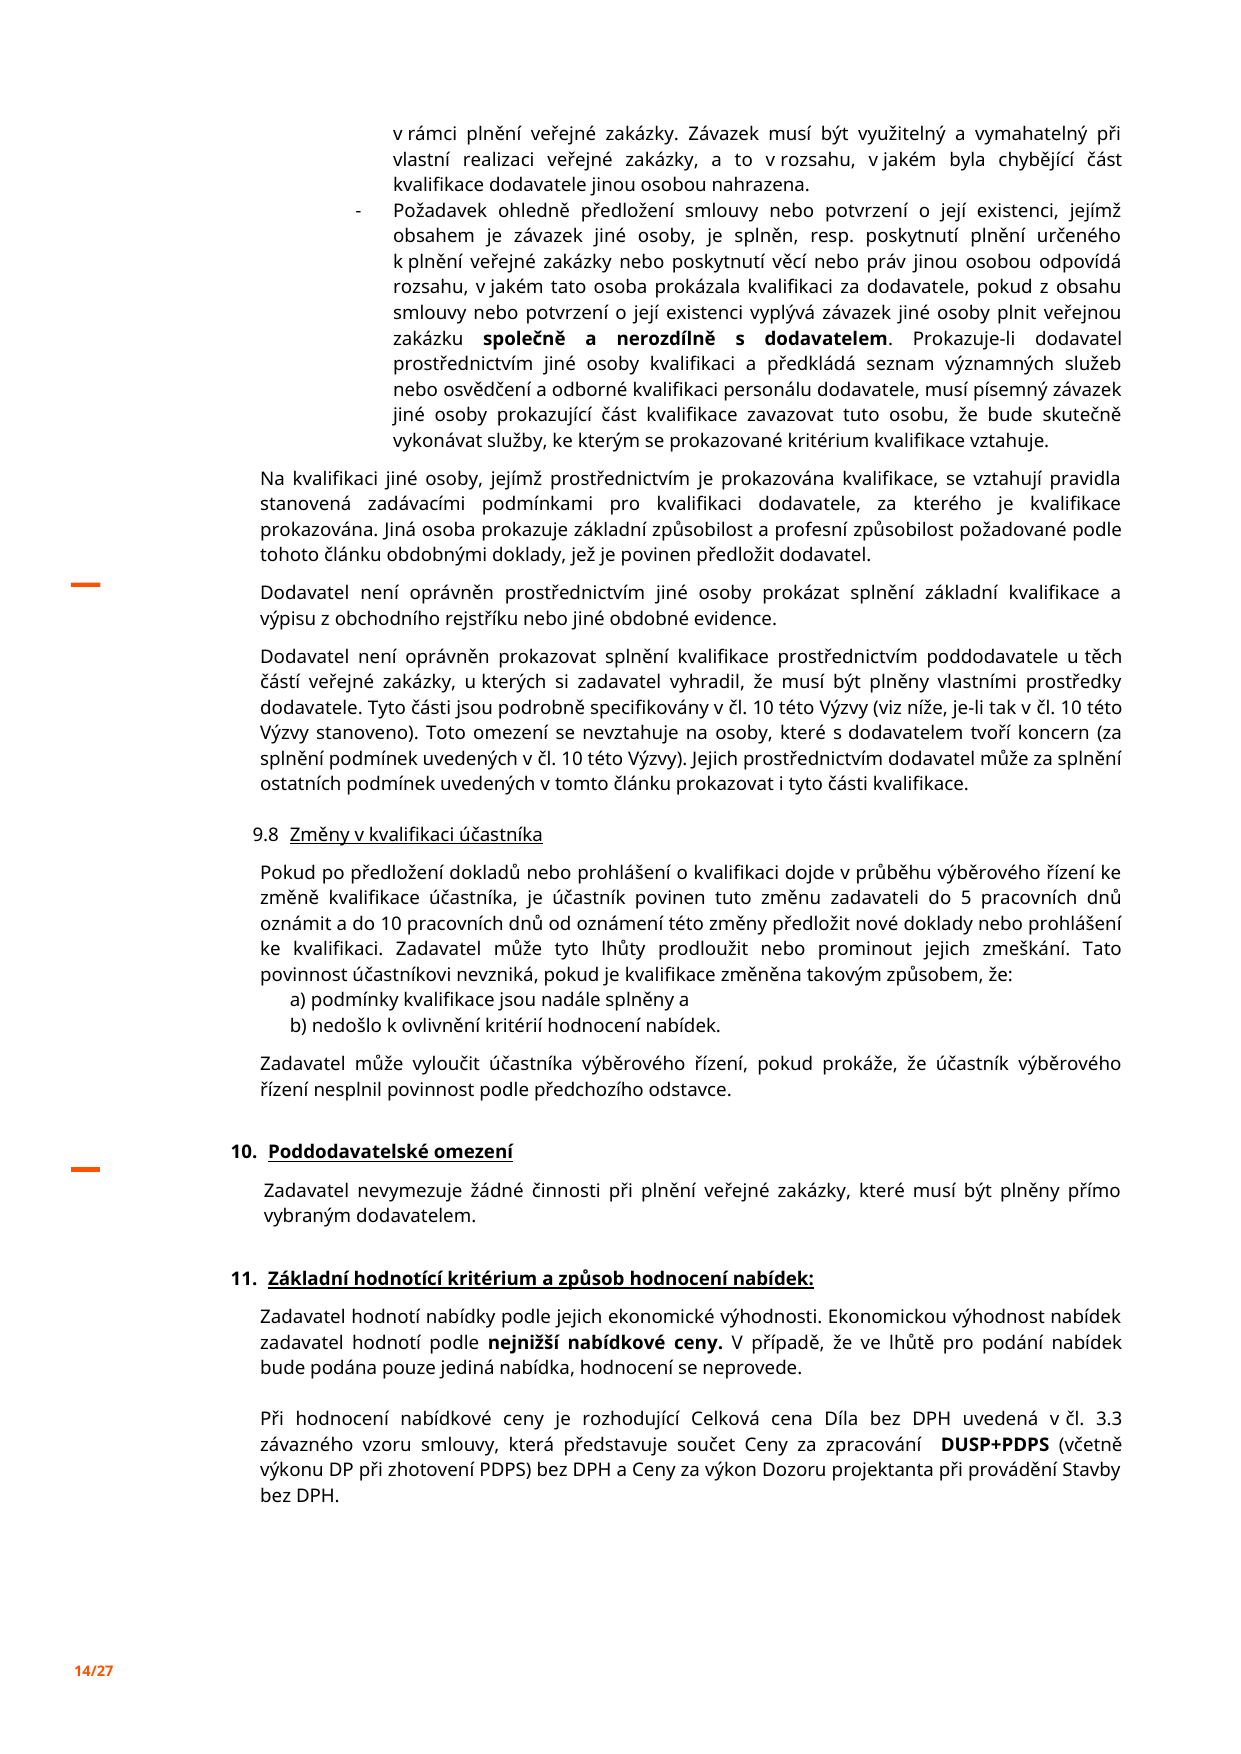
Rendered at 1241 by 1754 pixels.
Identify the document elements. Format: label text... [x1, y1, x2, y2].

text Při hodnocení nabídkové ceny je rozhodující Celková cena Díla bez DPH uvedená v čl. 3.3 závazného vzoru smlouvy, která představuje součet Ceny za zpracování DUSP+PDPS (včetně výkonu DP při zhotovení PDPS) bez DPH a Ceny za výkon Dozoru projektanta při provádění Stavby bez DPH. [260, 1406, 1122, 1508]
text Dodavatel není oprávněn prostřednictvím jiné osoby prokázat splnění základní kvalifikace a výpisu z obchodního rejstříku nebo jiné obdobné evidence. [260, 579, 1122, 631]
text b) nedošlo k ovlivnění kritérií hodnocení nabídek. [289, 1012, 1122, 1038]
list Základní hodnotící kritérium a způsob hodnocení nabídek: [230, 1265, 1122, 1291]
text Zadavatel nevymezuje žádné činnosti při plnění veřejné zakázky, které musí být plněny přímo vybraným dodavatelem. [263, 1177, 1122, 1228]
list Požadavek ohledně předložení smlouvy nebo potvrzení o její existenci, jejímž obsahem je závazek jiné osoby, je splněn, resp. poskytnutí plnění určeného k plnění veřejné zakázky nebo poskytnutí věcí nebo práv jinou osobou odpovídá rozsahu, v jakém tato osoba prokázala kvalifikaci za dodavatele, pokud z obsahu smlouvy nebo potvrzení o její existenci vyplývá závazek jiné osoby plnit veřejnou zakázku společně a nerozdílně s dodavatelem. Prokazuje-li dodavatel prostřednictvím jiné osoby kvalifikaci a předkládá seznam významných služeb nebo osvědčení a odborné kvalifikaci personálu dodavatele, musí písemný závazek jiné osoby prokazující část kvalifikace zavazovat tuto osobu, že bude skutečně vykonávat služby, ke kterým se prokazované kritérium kvalifikace vztahuje. [355, 197, 1122, 452]
text Pokud po předložení dokladů nebo prohlášení o kvalifikaci dojde v průběhu výběrového řízení ke změně kvalifikace účastníka, je účastník povinen tuto změnu zadavateli do 5 pracovních dnů oznámit a do 10 pracovních dnů od oznámení této změny předložit nové doklady nebo prohlášení ke kvalifikaci. Zadavatel může tyto lhůty prodloužit nebo prominout jejich zmeškání. Tato povinnost účastníkovi nevzniká, pokud je kvalifikace změněna takovým způsobem, že: [260, 859, 1122, 987]
list Poddodavatelské omezení [230, 1139, 1122, 1164]
list Změny v kvalifikaci účastníka [252, 821, 1122, 847]
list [355, 121, 1122, 197]
text Zadavatel hodnotí nabídky podle jejich ekonomické výhodnosti. Ekonomickou výhodnost nabídek zadavatel hodnotí podle nejnižší nabídkové ceny. V případě, že ve lhůtě pro podání nabídek bude podána pouze jediná nabídka, hodnocení se neprovede. [260, 1303, 1122, 1380]
text a) podmínky kvalifikace jsou nadále splněny a [289, 987, 1122, 1012]
text Zadavatel může vyloučit účastníka výběrového řízení, pokud prokáže, že účastník výběrového řízení nesplnil povinnost podle předchozího odstavce. [260, 1050, 1122, 1101]
text Na kvalifikaci jiné osoby, jejímž prostřednictvím je prokazována kvalifikace, se vztahují pravidla stanovená zadávacími podmínkami pro kvalifikaci dodavatele, za kterého je kvalifikace prokazována. Jiná osoba prokazuje základní způsobilost a profesní způsobilost požadované podle tohoto článku obdobnými doklady, jež je povinen předložit dodavatel. [260, 465, 1122, 567]
text Dodavatel není oprávněn prokazovat splnění kvalifikace prostřednictvím poddodavatele u těch částí veřejné zakázky, u kterých si zadavatel vyhradil, že musí být plněny vlastními prostředky dodavatele. Tyto části jsou podrobně specifikovány v čl. 10 této Výzvy (viz níže, je-li tak v čl. 10 této Výzvy stanoveno). Toto omezení se nevztahuje na osoby, které s dodavatelem tvoří koncern (za splnění podmínek uvedených v čl. 10 této Výzvy). Jejich prostřednictvím dodavatel může za splnění ostatních podmínek uvedených v tomto článku prokazovat i tyto části kvalifikace. [260, 643, 1122, 796]
